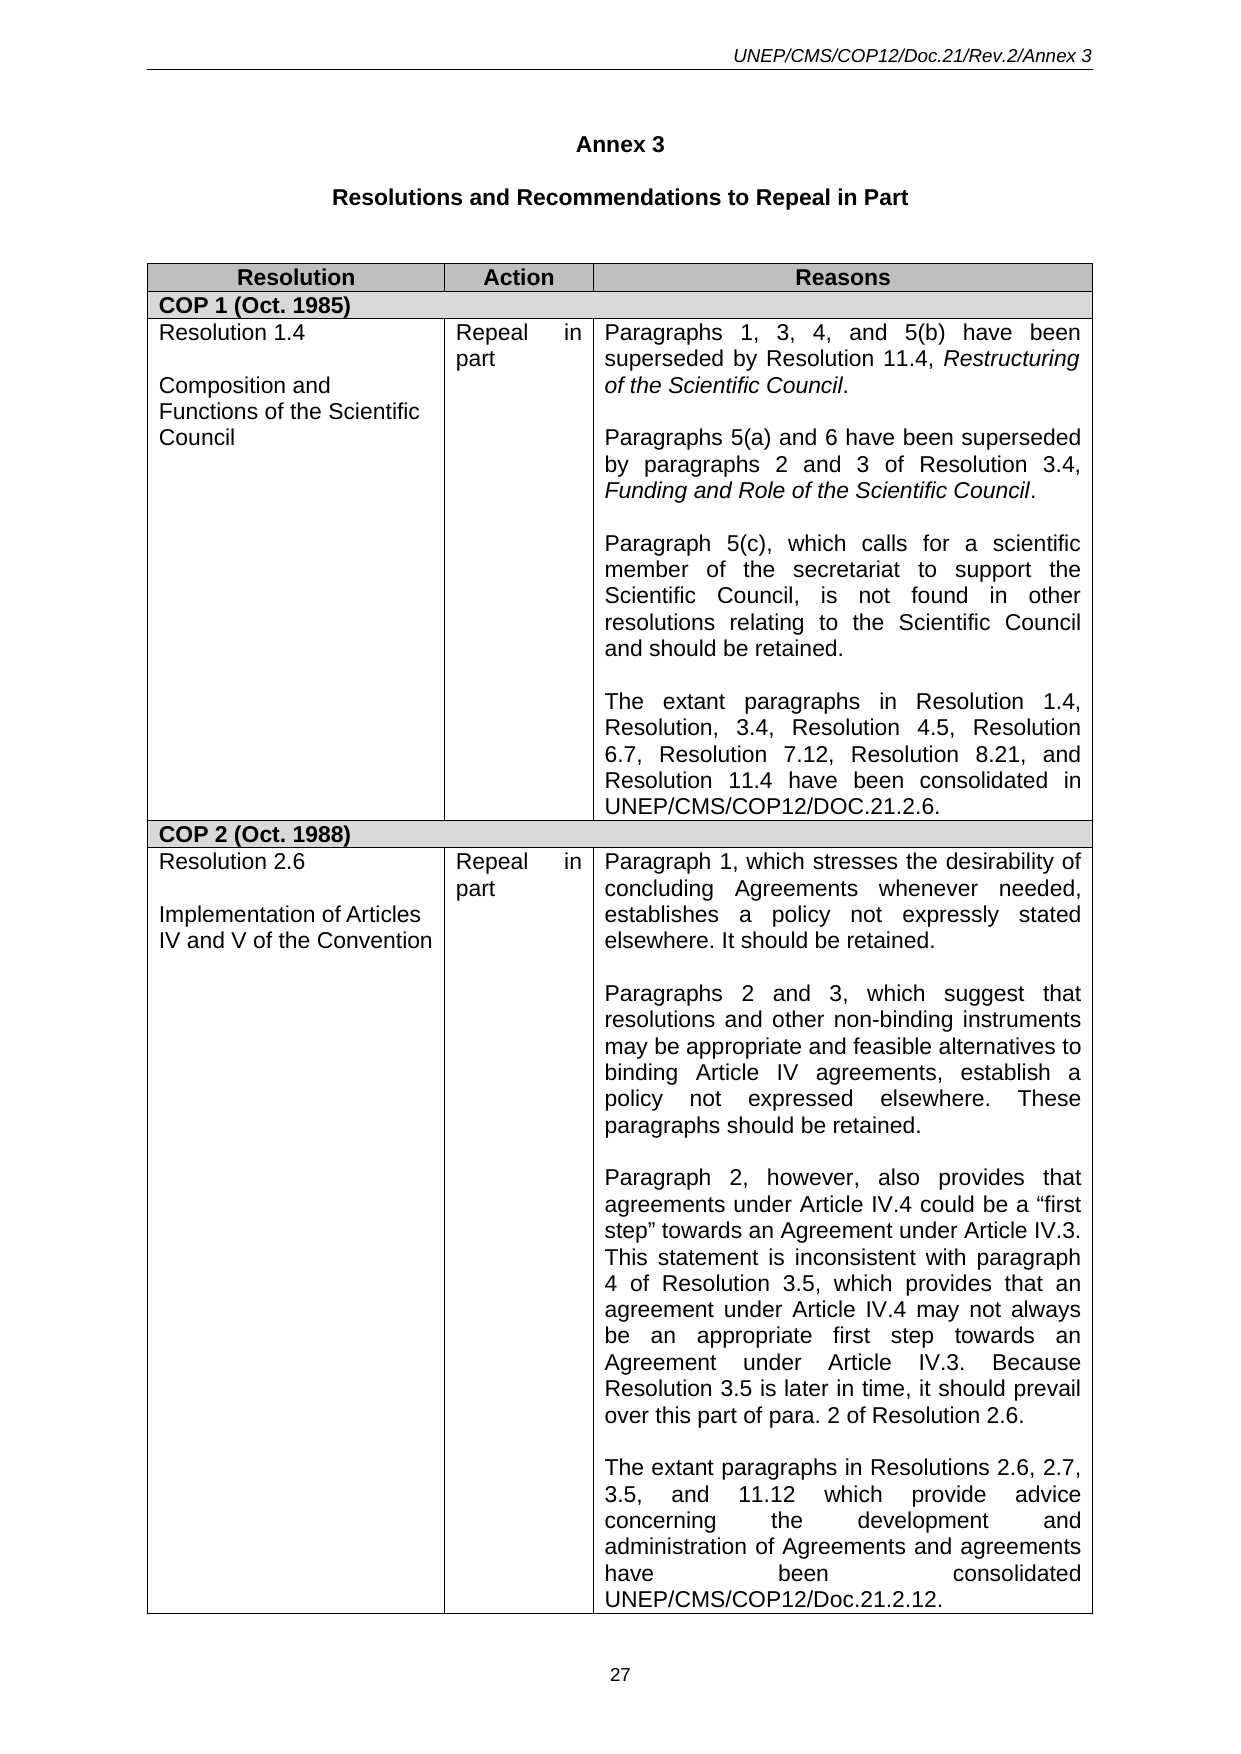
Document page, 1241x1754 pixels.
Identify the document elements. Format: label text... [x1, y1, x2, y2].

table_cell COP 2 (Oct. 1988) [148, 821, 1092, 847]
table_cell Repeal in part [445, 848, 593, 1612]
text Annex 3 [147, 131, 1093, 158]
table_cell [148, 848, 444, 1612]
table_header Reasons [594, 264, 1092, 291]
table_cell Paragraphs 1, 3, 4, and 5(b) have been superseded by Resolution 11.4, Restructuring of the Scientific Council. Paragraphs 5(a) and 6 have been superseded by paragraphs 2 and 3 of Resolution 3.4, Funding and Role of the Scientific Council. Paragraph 5(c), which calls for a scientific member of the secretariat to support the Scientific Council, is not found in other resolutions relating to the Scientific Council and should be retained. The extant paragraphs in Resolution 1.4, Resolution, 3.4, Resolution 4.5, Resolution 6.7, Resolution 7.12, Resolution 8.21, and Resolution 11.4 have been consolidated in UNEP/CMS/COP12/DOC.21.2.6. [594, 319, 1092, 820]
table_cell Resolution 1.4 Composition and Functions of the Scientific Council [148, 319, 444, 820]
table_header Action [445, 264, 593, 291]
text Resolutions and Recommendations to Repeal in Part [147, 184, 1093, 210]
table_cell COP 1 (Oct. 1985) [148, 292, 1092, 318]
table_header Resolution [148, 264, 444, 291]
table_cell Repeal in part [445, 319, 593, 820]
